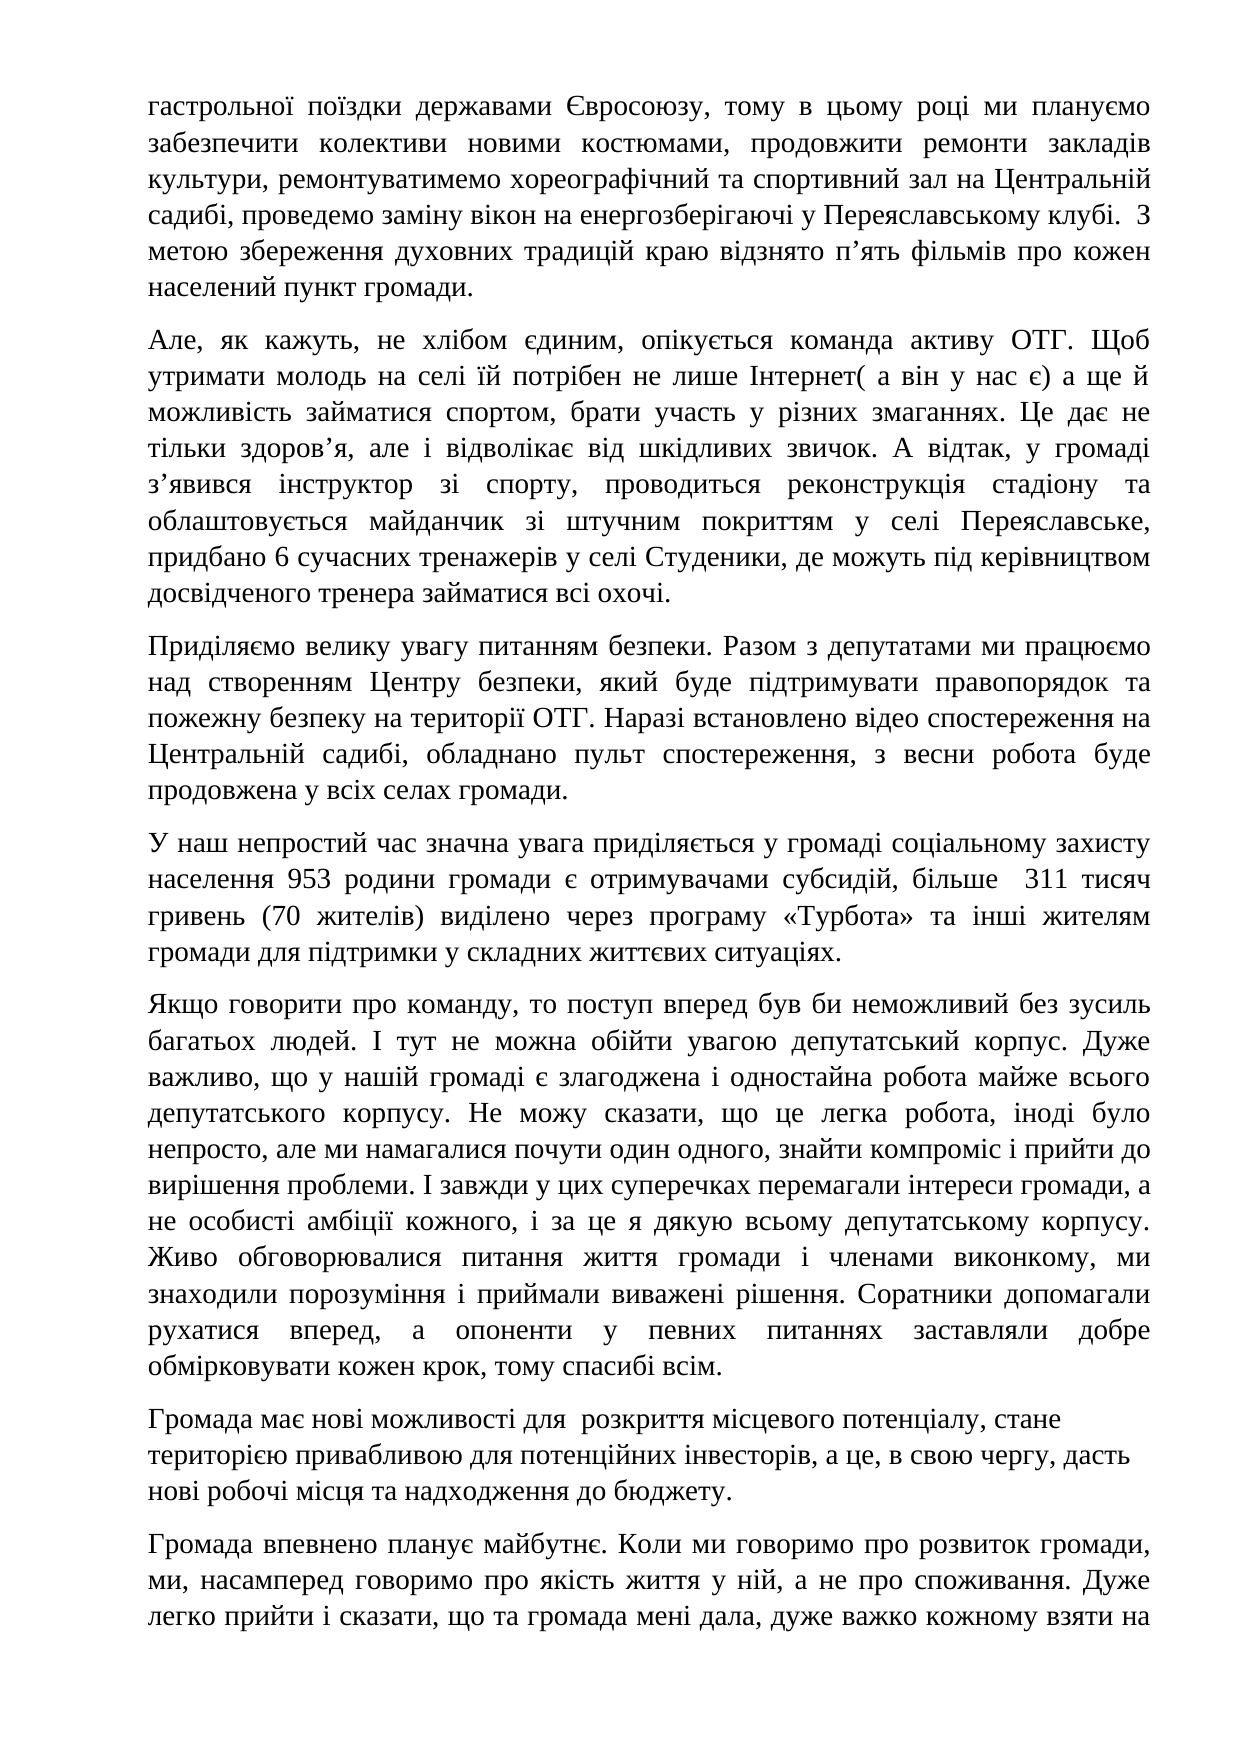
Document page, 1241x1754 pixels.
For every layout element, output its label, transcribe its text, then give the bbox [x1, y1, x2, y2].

text Але, як кажуть, не хлібом єдиним, опікується команда активу ОТГ. Щоб утримати молодь на селі їй потрібен не лише Інтернет( а він у нас є) а ще й можливість займатися спортом, брати участь у різних змаганнях. Це дає не тільки здоров’я, але і відволікає від шкідливих звичок. А відтак, у громаді з’явився інструктор зі спорту, проводиться реконструкція стадіону та облаштовується майданчик зі штучним покриттям у селі Переяславське, придбано 6 сучасних тренажерів у селі Студеники, де можуть під керівництвом досвідченого тренера займатися всі охочі. [148, 322, 1152, 609]
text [148, 88, 1152, 303]
text Громада має нові можливості для розкриття місцевого потенціалу, стане територією привабливою для потенційних інвесторів, а це, в свою чергу, дасть нові робочі місця та надходження до бюджету. [148, 1401, 1152, 1507]
text У наш непростий час значна увага приділяється у громаді соціальному захисту населення 953 родини громади є отримувачами субсидій, більше 311 тисяч гривень (70 жителів) виділено через програму «Турбота» та інші жителям громади для підтримки у складних життєвих ситуаціях. [148, 825, 1152, 967]
text Приділяємо велику увагу питанням безпеки. Разом з депутатами ми працюємо над створенням Центру безпеки, який буде підтримувати правопорядок та пожежну безпеку на території ОТГ. Наразі встановлено відео спостереження на Центральній садибі, обладнано пульт спостереження, з весни робота буде продовжена у всіх селах громади. [148, 628, 1152, 806]
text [148, 1526, 1152, 1632]
text Якщо говорити про команду, то поступ вперед був би неможливий без зусиль багатьох людей. І тут не можна обійти увагою депутатський корпус. Дуже важливо, що у нашій громаді є злагоджена і одностайна робота майже всього депутатського корпусу. Не можу сказати, що це легка робота, іноді було непросто, але ми намагалися почути один одного, знайти компроміс і прийти до вирішення проблеми. І завжди у цих суперечках перемагали інтереси громади, а не особисті амбіції кожного, і за це я дякую всьому депутатському корпусу. Живо обговорювалися питання життя громади і членами виконкому, ми знаходили порозуміння і приймали виважені рішення. Соратники допомагали рухатися вперед, а опоненти у певних питаннях заставляли добре обмірковувати кожен крок, тому спасибі всім. [148, 987, 1152, 1382]
